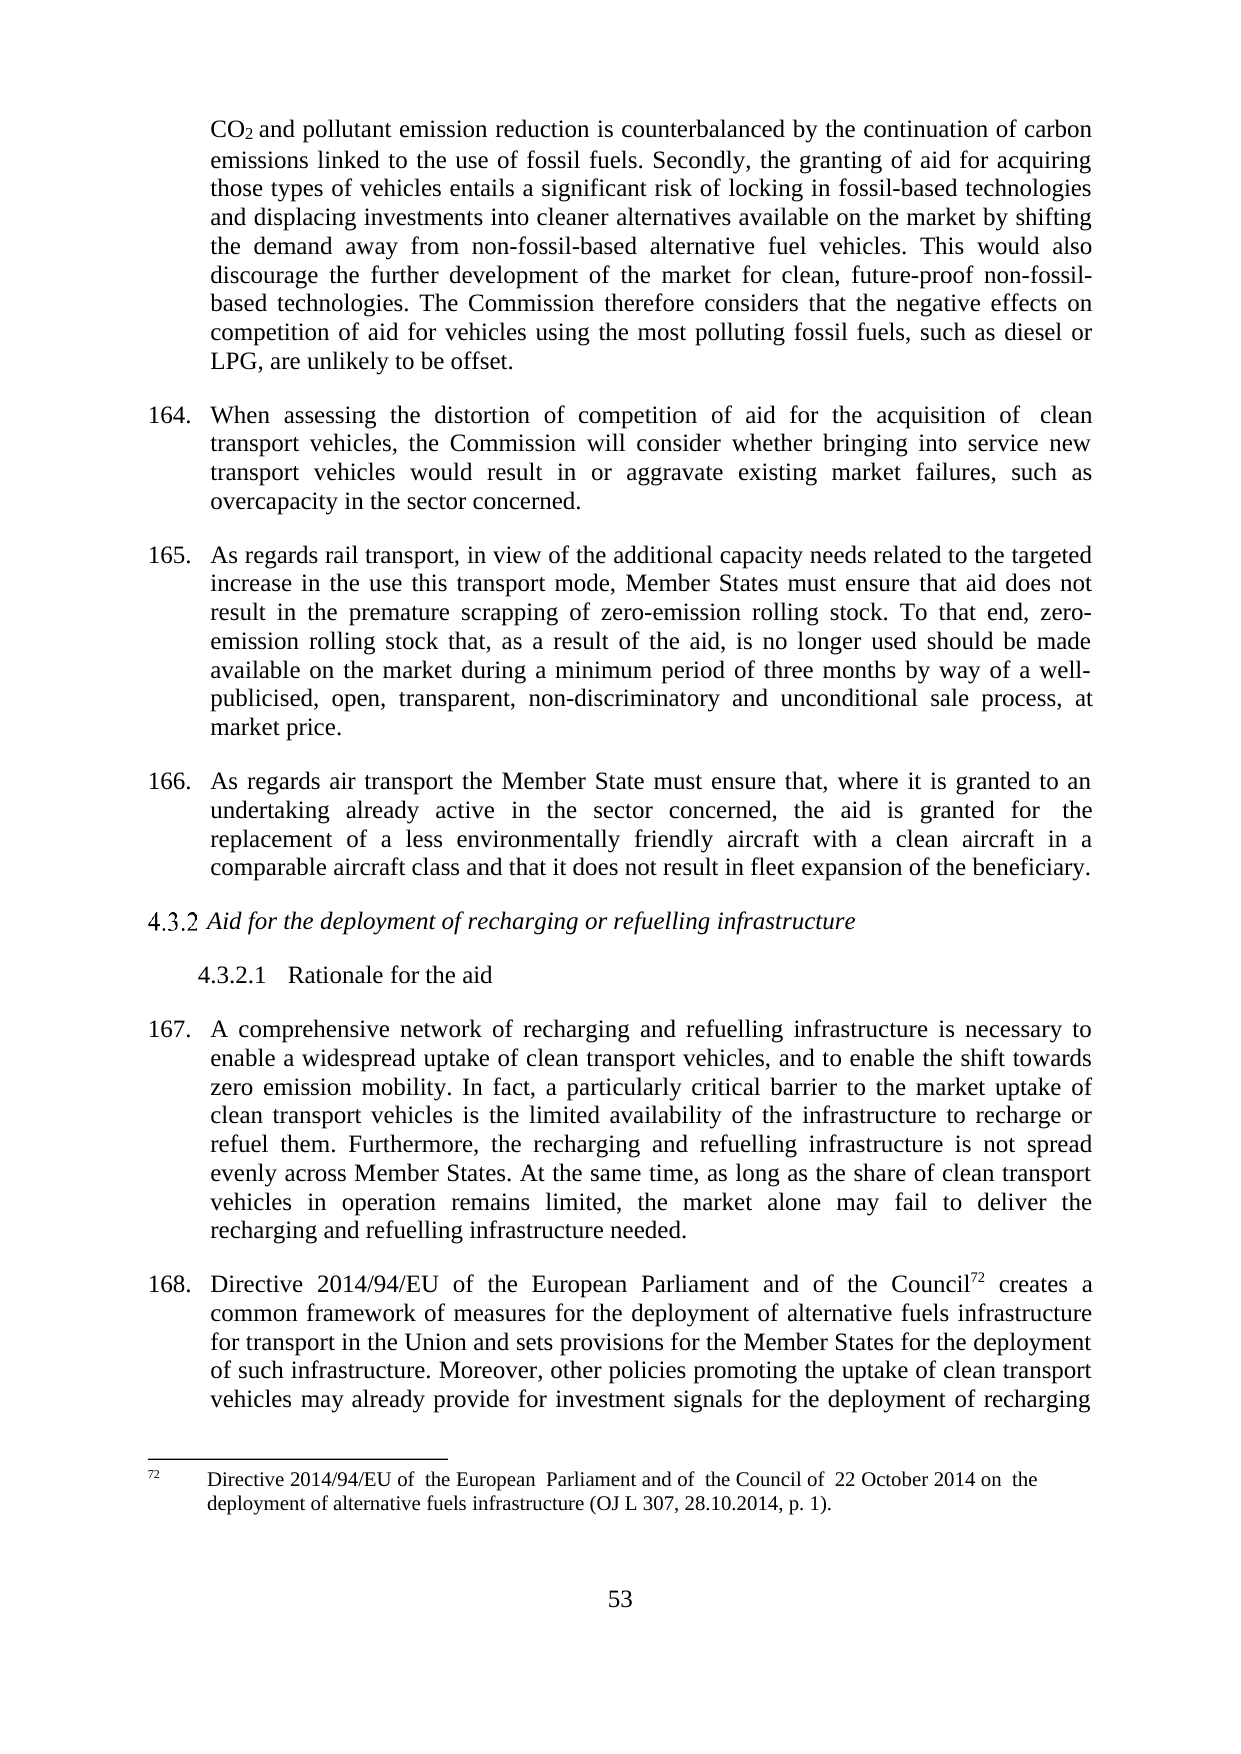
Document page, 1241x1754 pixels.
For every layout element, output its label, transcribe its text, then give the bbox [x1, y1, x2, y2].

list When assessing the distortion of competition of aid for the acquisition of clean transport vehicles, the Commission will consider whether bringing into service new transport vehicles would result in or aggravate existing market failures, such as overcapacity in the sector concerned. [148, 400, 1092, 515]
list As regards rail transport, in view of the additional capacity needs related to the targeted increase in the use this transport mode, Member States must ensure that aid does not result in the premature scrapping of zero-emission rolling stock. To that end, zero- emission rolling stock that, as a result of the aid, is no longer used should be made available on the market during a minimum period of three months by way of a well- publicised, open, transparent, non-discriminatory and unconditional sale process, at market price. [148, 540, 1093, 741]
text 72 Directive 2014/94/EU of the European Parliament and of the Council of 22 October 2014 on the deployment of alternative fuels infrastructure (OJ L 307, 28.10.2014, p. 1). [148, 1467, 1048, 1515]
list Rationale for the aid [198, 960, 1192, 989]
text CO2 and pollutant emission reduction is counterbalanced by the continuation of carbon emissions linked to the use of fossil fuels. Secondly, the granting of aid for acquiring those types of vehicles entails a significant risk of locking in fossil-based technologies and displacing investments into cleaner alternatives available on the market by shifting the demand away from non-fossil-based alternative fuel vehicles. This would also discourage the further development of the market for clean, future-proof non-fossil- based technologies. The Commission therefore considers that the negative effects on competition of aid for vehicles using the most polluting fossil fuels, such as diesel or LPG, are unlikely to be offset. [210, 114, 1093, 375]
picture [148, 912, 198, 931]
list As regards air transport the Member State must ensure that, where it is granted to an undertaking already active in the sector concerned, the aid is granted for the replacement of a less environmentally friendly aircraft with a clean aircraft in a comparable aircraft class and that it does not result in fleet expansion of the beneficiary. [148, 766, 1093, 881]
text Aid for the deployment of recharging or refuelling infrastructure [207, 906, 1192, 935]
list A comprehensive network of recharging and refuelling infrastructure is necessary to enable a widespread uptake of clean transport vehicles, and to enable the shift towards zero emission mobility. In fact, a particularly critical barrier to the market uptake of clean transport vehicles is the limited availability of the infrastructure to recharge or refuel them. Furthermore, the recharging and refuelling infrastructure is not spread evenly across Member States. At the same time, as long as the share of clean transport vehicles in operation remains limited, the market alone may fail to deliver the recharging and refuelling infrastructure needed. [148, 1014, 1093, 1244]
list Directive 2014/94/EU of the European Parliament and of the Council72 creates a common framework of measures for the deployment of alternative fuels infrastructure for transport in the Union and sets provisions for the Member States for the deployment of such infrastructure. Moreover, other policies promoting the uptake of clean transport vehicles may already provide for investment signals for the deployment of recharging [148, 1269, 1093, 1413]
